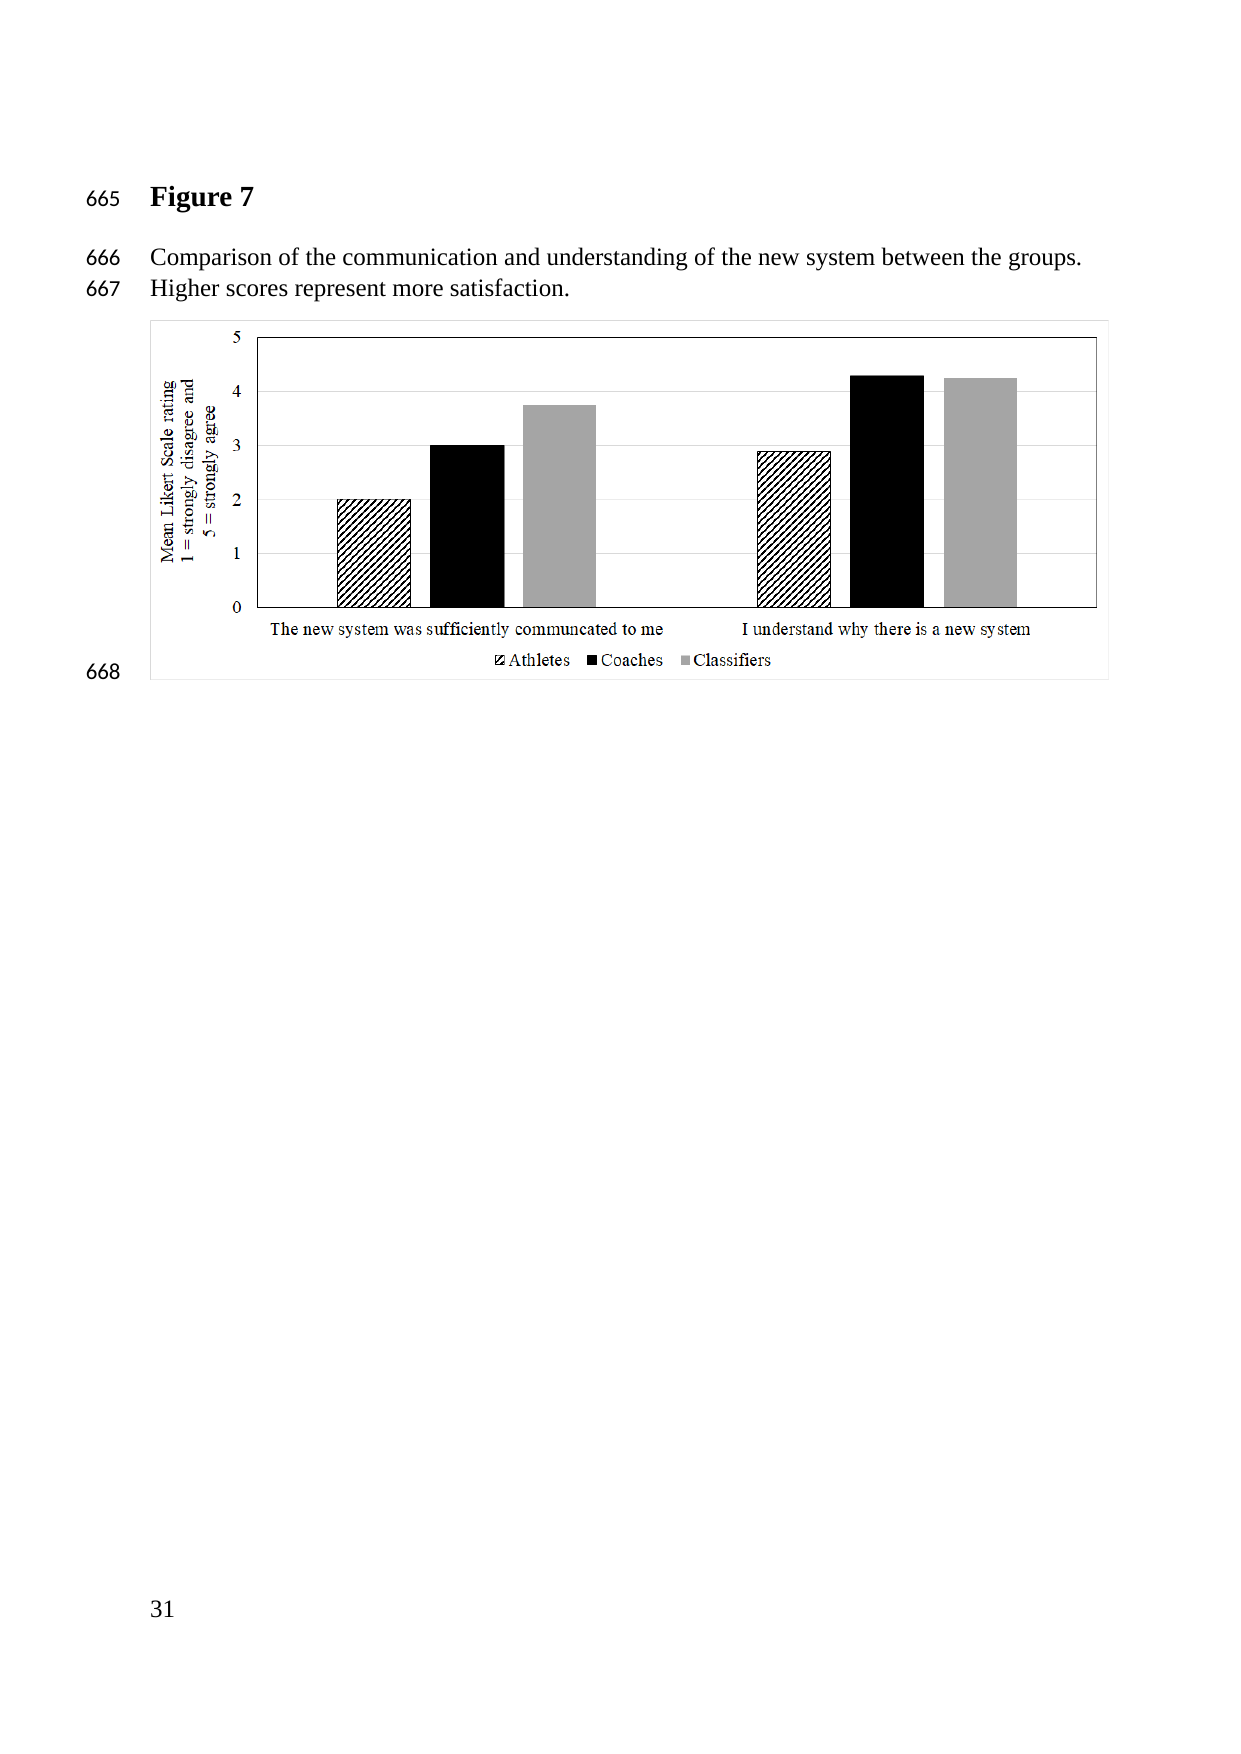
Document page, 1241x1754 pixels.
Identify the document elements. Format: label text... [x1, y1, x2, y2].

picture [150, 320, 1109, 680]
subtitle Figure 7 [150, 179, 1090, 213]
text Comparison of the communication and understanding of the new system between the groups. Higher scores represent more satisfaction. [150, 242, 1090, 302]
